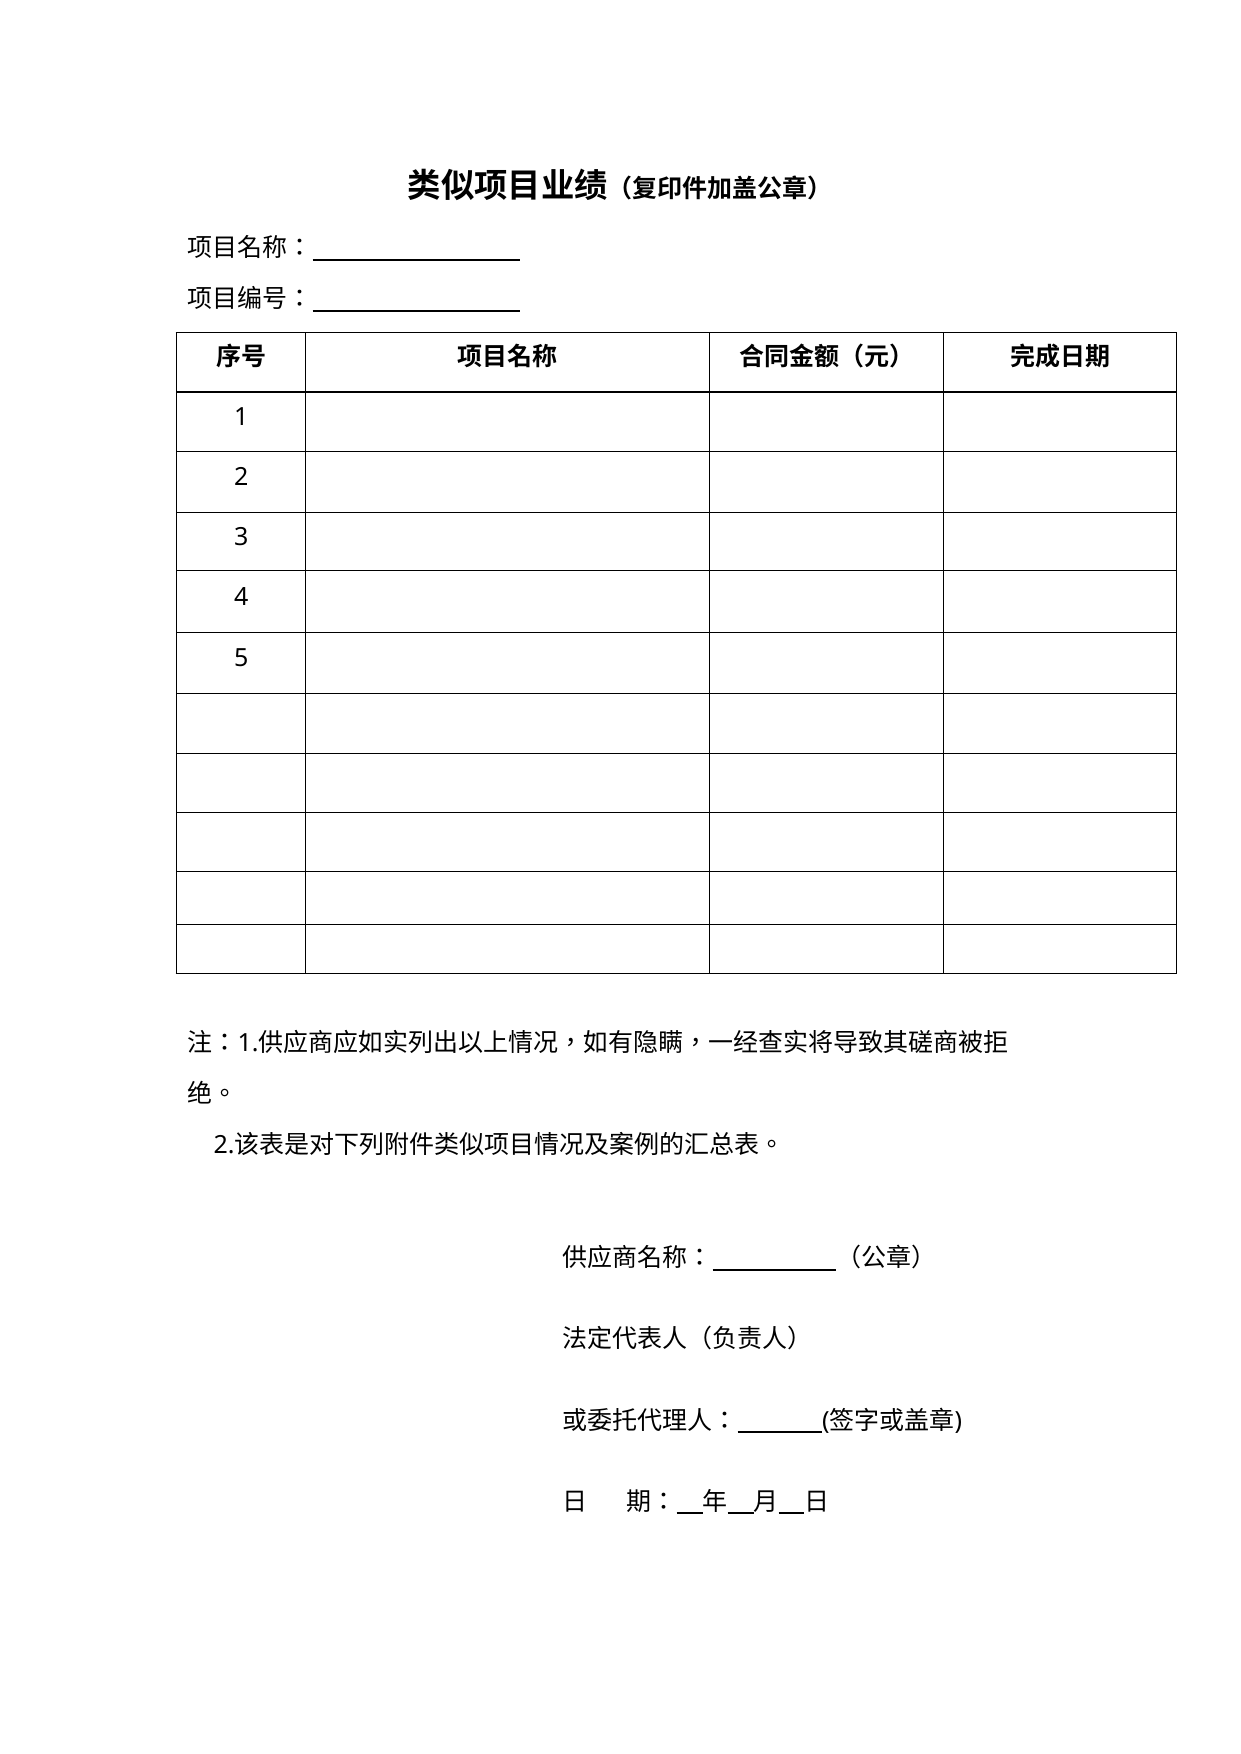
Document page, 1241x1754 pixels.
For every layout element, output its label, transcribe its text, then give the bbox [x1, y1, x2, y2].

table_cell [944, 813, 1176, 871]
text 或委托代理人： (签字或盖章) [187, 1404, 1053, 1435]
table_cell [944, 754, 1176, 812]
table_cell [177, 754, 305, 812]
table_cell [306, 513, 709, 570]
table_cell [944, 694, 1176, 752]
text 2.该表是对下列附件类似项目情况及案例的汇总表。 [187, 1127, 1053, 1161]
table_cell [944, 571, 1176, 632]
table_cell [177, 694, 305, 752]
table_cell [177, 925, 305, 973]
table_cell [306, 925, 709, 973]
text 注：1.供应商应如实列出以上情况，如有隐瞒，一经查实将导致其磋商被拒绝。 [187, 1025, 1053, 1110]
text 日 期： 年 月 日 [187, 1485, 1053, 1517]
table_cell 5 [177, 633, 305, 693]
table_cell [944, 633, 1176, 693]
table_cell [944, 925, 1176, 973]
table_cell [710, 452, 943, 512]
table_cell [710, 393, 943, 451]
text 类似项目业绩（复印件加盖公章） [187, 162, 1053, 207]
table_cell [306, 754, 709, 812]
table_cell [306, 452, 709, 512]
table_cell 4 [177, 571, 305, 632]
text 项目名称： [187, 230, 1053, 264]
table_cell [306, 393, 709, 451]
table_cell [306, 694, 709, 752]
table_cell [306, 571, 709, 632]
table_cell [177, 813, 305, 871]
table_cell [306, 633, 709, 693]
text 供应商名称： （公章） [187, 1242, 1053, 1273]
table_cell [710, 513, 943, 570]
table_cell [710, 694, 943, 752]
table_header 项目名称 [306, 333, 709, 391]
text 项目编号： [187, 281, 1053, 315]
table_cell [710, 633, 943, 693]
table_cell [944, 872, 1176, 923]
table_cell 2 [177, 452, 305, 512]
table_cell [710, 872, 943, 923]
table_cell [944, 452, 1176, 512]
table_cell 1 [177, 393, 305, 451]
table_cell [306, 813, 709, 871]
table_cell [710, 813, 943, 871]
table_cell [306, 872, 709, 923]
table_header 完成日期 [944, 333, 1176, 391]
table_cell [710, 754, 943, 812]
table_cell 3 [177, 513, 305, 570]
table_cell [177, 872, 305, 923]
table_cell [710, 571, 943, 632]
table_header 合同金额（元） [710, 333, 943, 391]
table_header 序号 [177, 333, 305, 391]
table_cell [944, 513, 1176, 570]
table_cell [944, 393, 1176, 451]
table_cell [710, 925, 943, 973]
text 法定代表人（负责人） [187, 1323, 1053, 1354]
